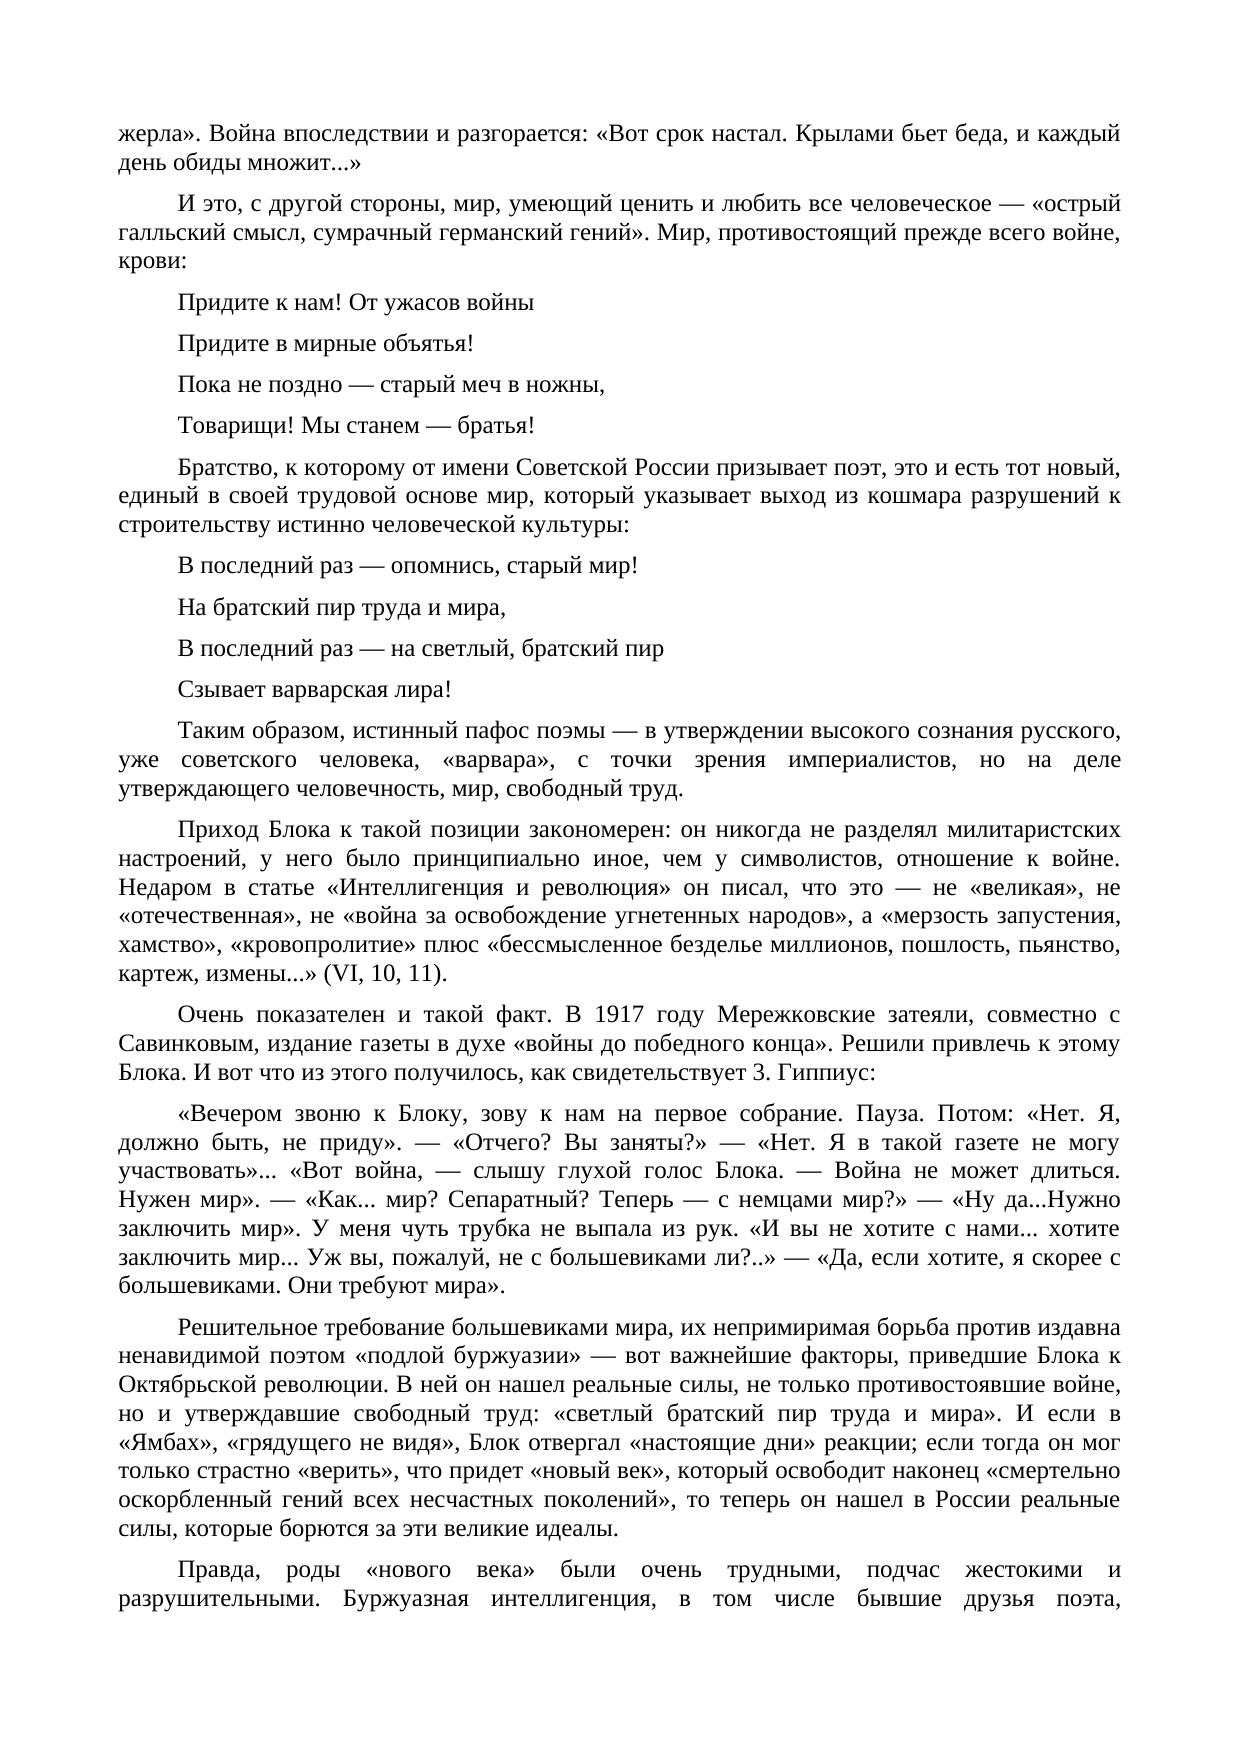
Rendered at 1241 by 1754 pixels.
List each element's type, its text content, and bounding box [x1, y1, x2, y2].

text Решительное требование большевиками мира, их непримиримая борьба против издавна ненавидимой поэтом «подлой буржуазии» — вот важнейшие факторы, приведшие Блока к Октябрьской революции. В ней он нашел реальные силы, не только противостоявшие войне, но и утверждавшие свободный труд: «светлый братский пир труда и мира». И если в «Ямбах», «грядущего не видя», Блок отвергал «настоящие дни» реакции; если тогда он мог только страстно «верить», что придет «новый век», который освободит наконец «смертельно оскорбленный гений всех несчастных поколений», то теперь он нашел в России реальные силы, которые борются за эти великие идеалы. [118, 1312, 1122, 1542]
text Таким образом, истинный пафос поэмы — в утверждении высокого сознания русского, уже советского человека, «варвара», с точки зрения империалистов, но на деле утверждающего человечность, мир, свободный труд. [118, 716, 1122, 802]
text И это, с другой стороны, мир, умеющий ценить и любить все человеческое — «острый галльский смысл, сумрачный германский гений». Мир, противостоящий прежде всего войне, крови: [118, 188, 1122, 274]
text «Вечером звоню к Блоку, зову к нам на первое собрание. Пауза. Потом: «Нет. Я, должно быть, не приду». — «Отчего? Вы заняты?» — «Нет. Я в такой газете не могу участвовать»... «Вот война, — слышу глухой голос Блока. — Война не может длиться. Нужен мир». — «Как... мир? Сепаратный? Теперь — с немцами мир?» — «Ну да...Нужно заключить мир». У меня чуть трубка не выпала из рук. «И вы не хотите с нами... хотите заключить мир... Уж вы, пожалуй, не с большевиками ли?..» — «Да, если хотите, я скорее с большевиками. Они требуют мира». [118, 1098, 1122, 1299]
text Братство, к которому от имени Советской России призывает поэт, это и есть тот новый, единый в своей трудовой основе мир, который указывает выход из кошмара разрушений к строительству истинно человеческой культуры: [118, 452, 1122, 538]
text Придите в мирные объятья! [118, 328, 1122, 357]
text Приход Блока к такой позиции закономерен: он никогда не разделял милитаристских настроений, у него было принципиально иное, чем у символистов, отношение к войне. Недаром в статье «Интеллигенция и революция» он писал, что это — не «великая», не «отечественная», не «война за освобождение угнетенных народов», а «мерзость запустения, хамство», «кровопролитие» плюс «бессмысленное безделье миллионов, пошлость, пьянство, картеж, измены...» (VI, 10, 11). [118, 814, 1122, 987]
text Сзывает варварская лира! [118, 674, 1122, 703]
text Пока не поздно — старый меч в ножны, [118, 369, 1122, 398]
text На братский пир труда и мира, [118, 592, 1122, 621]
text В последний раз — опомнись, старый мир! [118, 551, 1122, 579]
text Придите к нам! От ужасов войны [118, 287, 1122, 316]
text Товарищи! Мы станем — братья! [118, 411, 1122, 439]
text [118, 1554, 1122, 1612]
text Очень показателен и такой факт. В 1917 году Мережковские затеяли, совместно с Савинковым, издание газеты в духе «войны до победного конца». Решили привлечь к этому Блока. И вот что из этого получилось, как свидетельствует 3. Гиппиус: [118, 999, 1122, 1086]
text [118, 118, 1122, 176]
text В последний раз — на светлый, братский пир [118, 633, 1122, 662]
